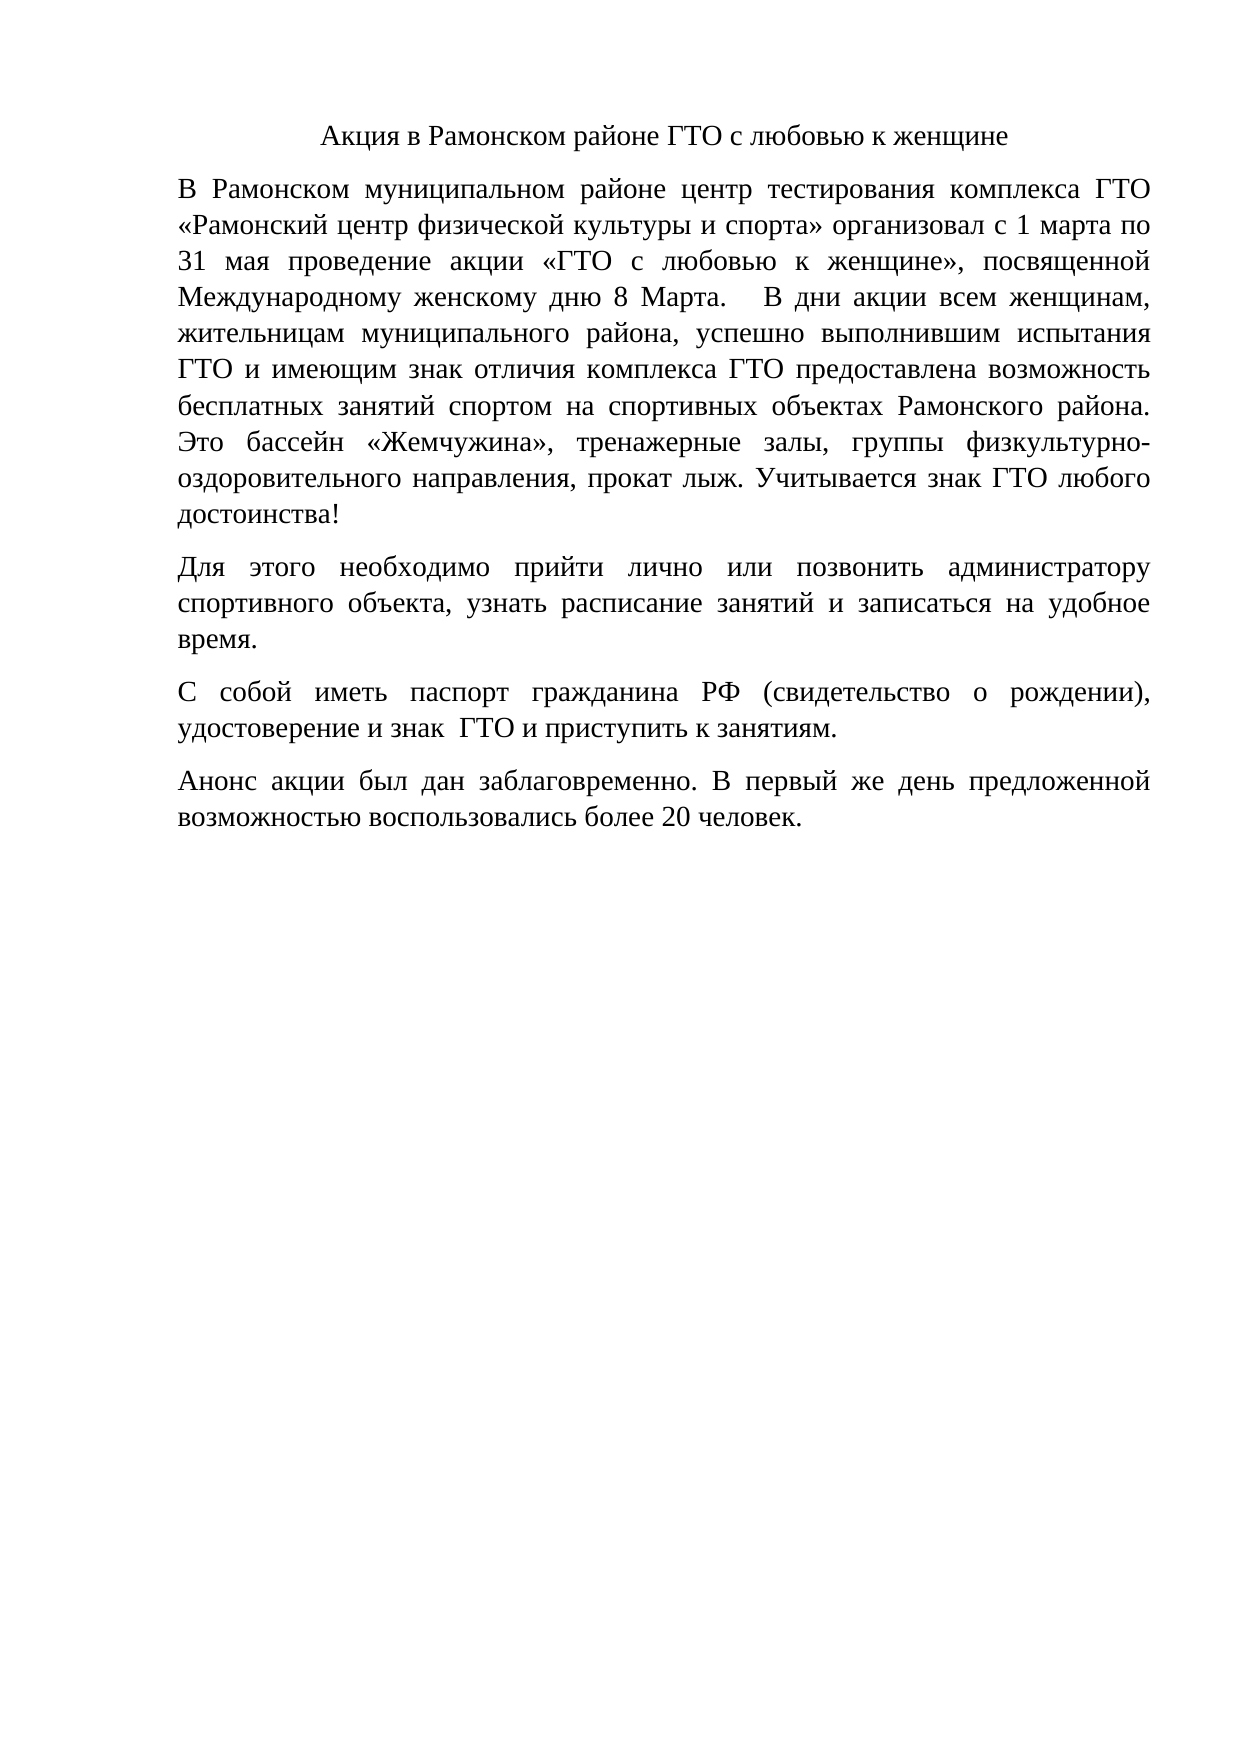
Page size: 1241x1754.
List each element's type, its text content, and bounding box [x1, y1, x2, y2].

text Анонс акции был дан заблаговременно. В первый же день предложенной возможностью воспользовались более 20 человек. [177, 763, 1152, 833]
text С собой иметь паспорт гражданина РФ (свидетельство о рождении), удостоверение и знак ГТО и приступить к занятиям. [177, 674, 1152, 744]
text В Рамонском муниципальном районе центр тестирования комплекса ГТО «Рамонский центр физической культуры и спорта» организовал с 1 марта по 31 мая проведение акции «ГТО с любовью к женщине», посвященной Международному женскому дню 8 Марта. В дни акции всем женщинам, жительницам муниципального района, успешно выполнившим испытания ГТО и имеющим знак отличия комплекса ГТО предоставлена возможность бесплатных занятий спортом на спортивных объектах Рамонского района. Это бассейн «Жемчужина», тренажерные залы, группы физкультурно-оздоровительного направления, прокат лыж. Учитывается знак ГТО любого достоинства! [177, 171, 1152, 530]
text Для этого необходимо прийти лично или позвонить администратору спортивного объекта, узнать расписание занятий и записаться на удобное время. [177, 549, 1152, 655]
text Акция в Рамонском районе ГТО с любовью к женщине [177, 118, 1152, 152]
